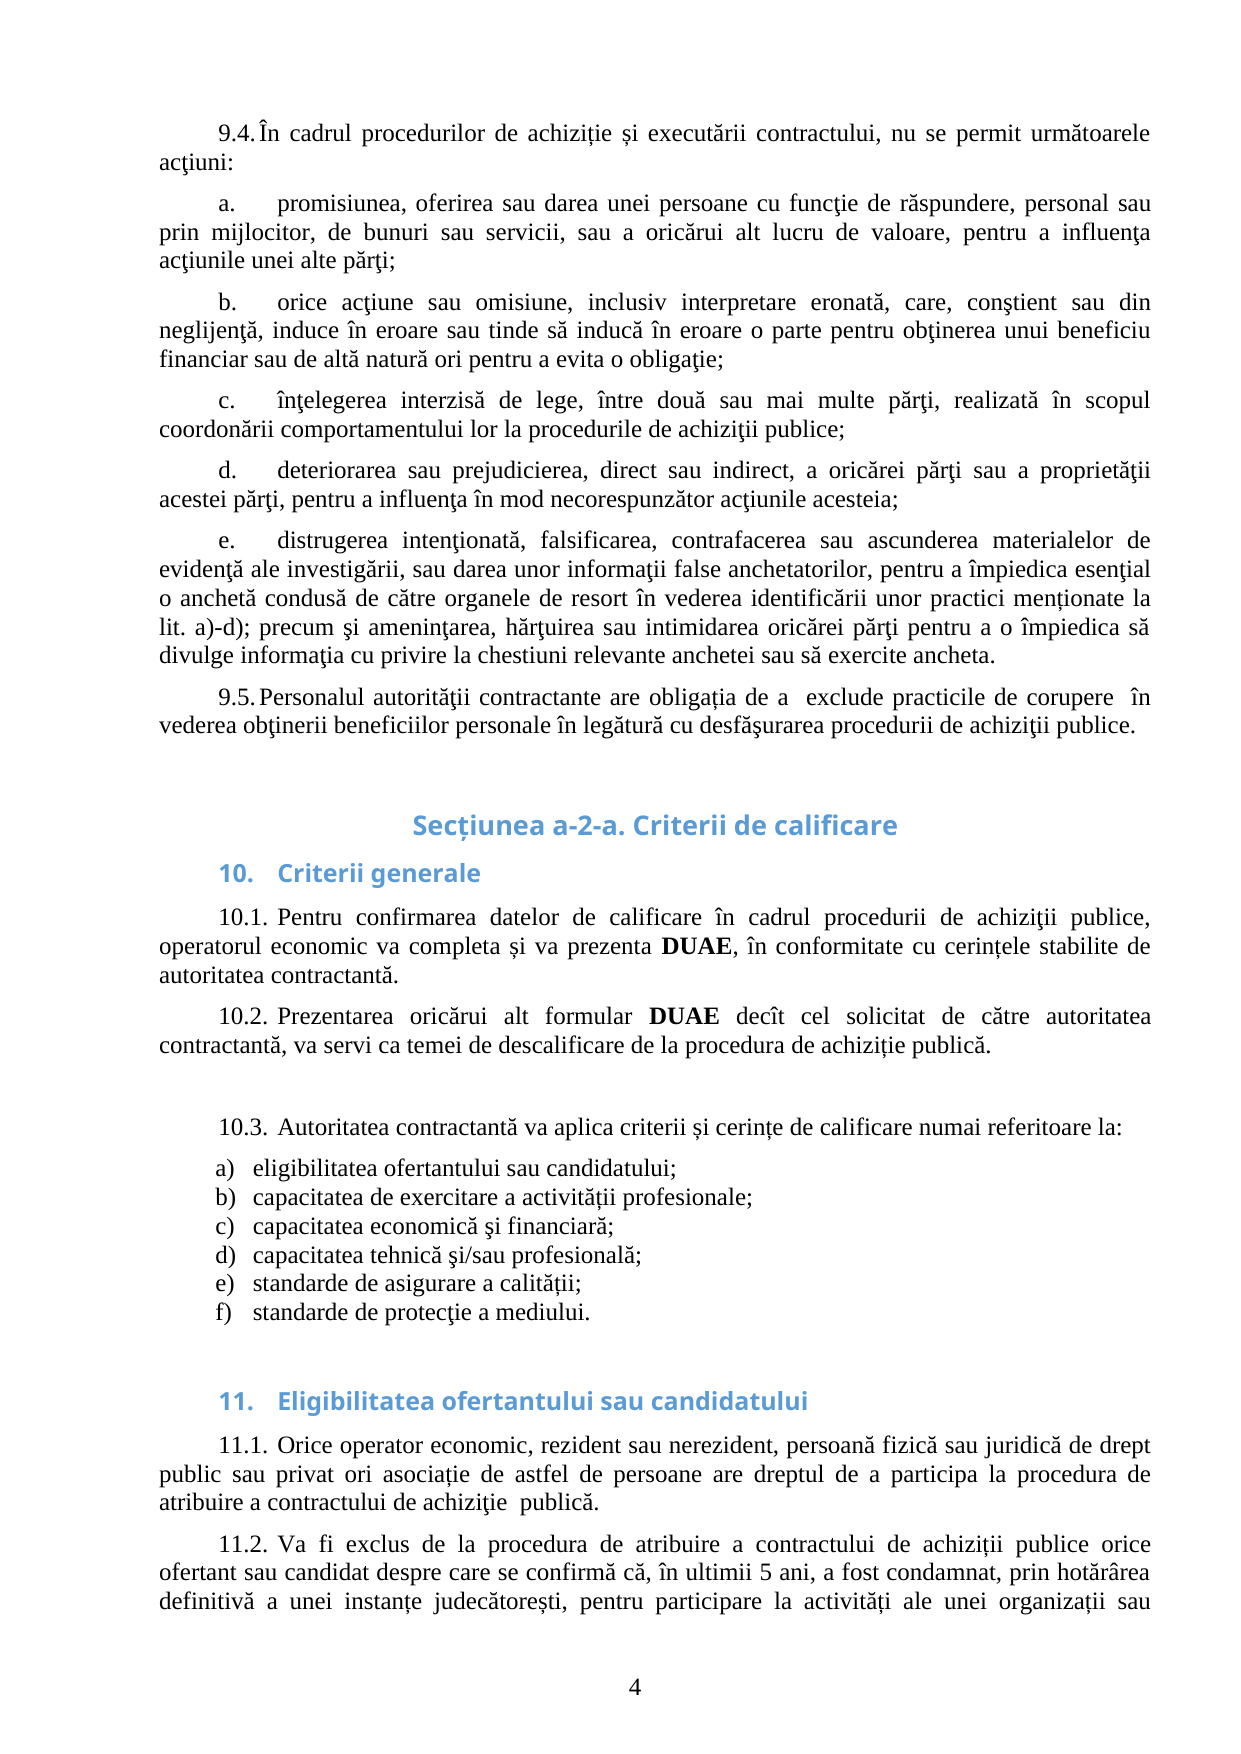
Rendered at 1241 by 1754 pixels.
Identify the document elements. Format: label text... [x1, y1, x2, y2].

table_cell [148, 856, 1163, 1615]
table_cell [148, 118, 1163, 793]
table_cell Secțiunea a-2-a. Criterii de calificare [148, 793, 1163, 856]
